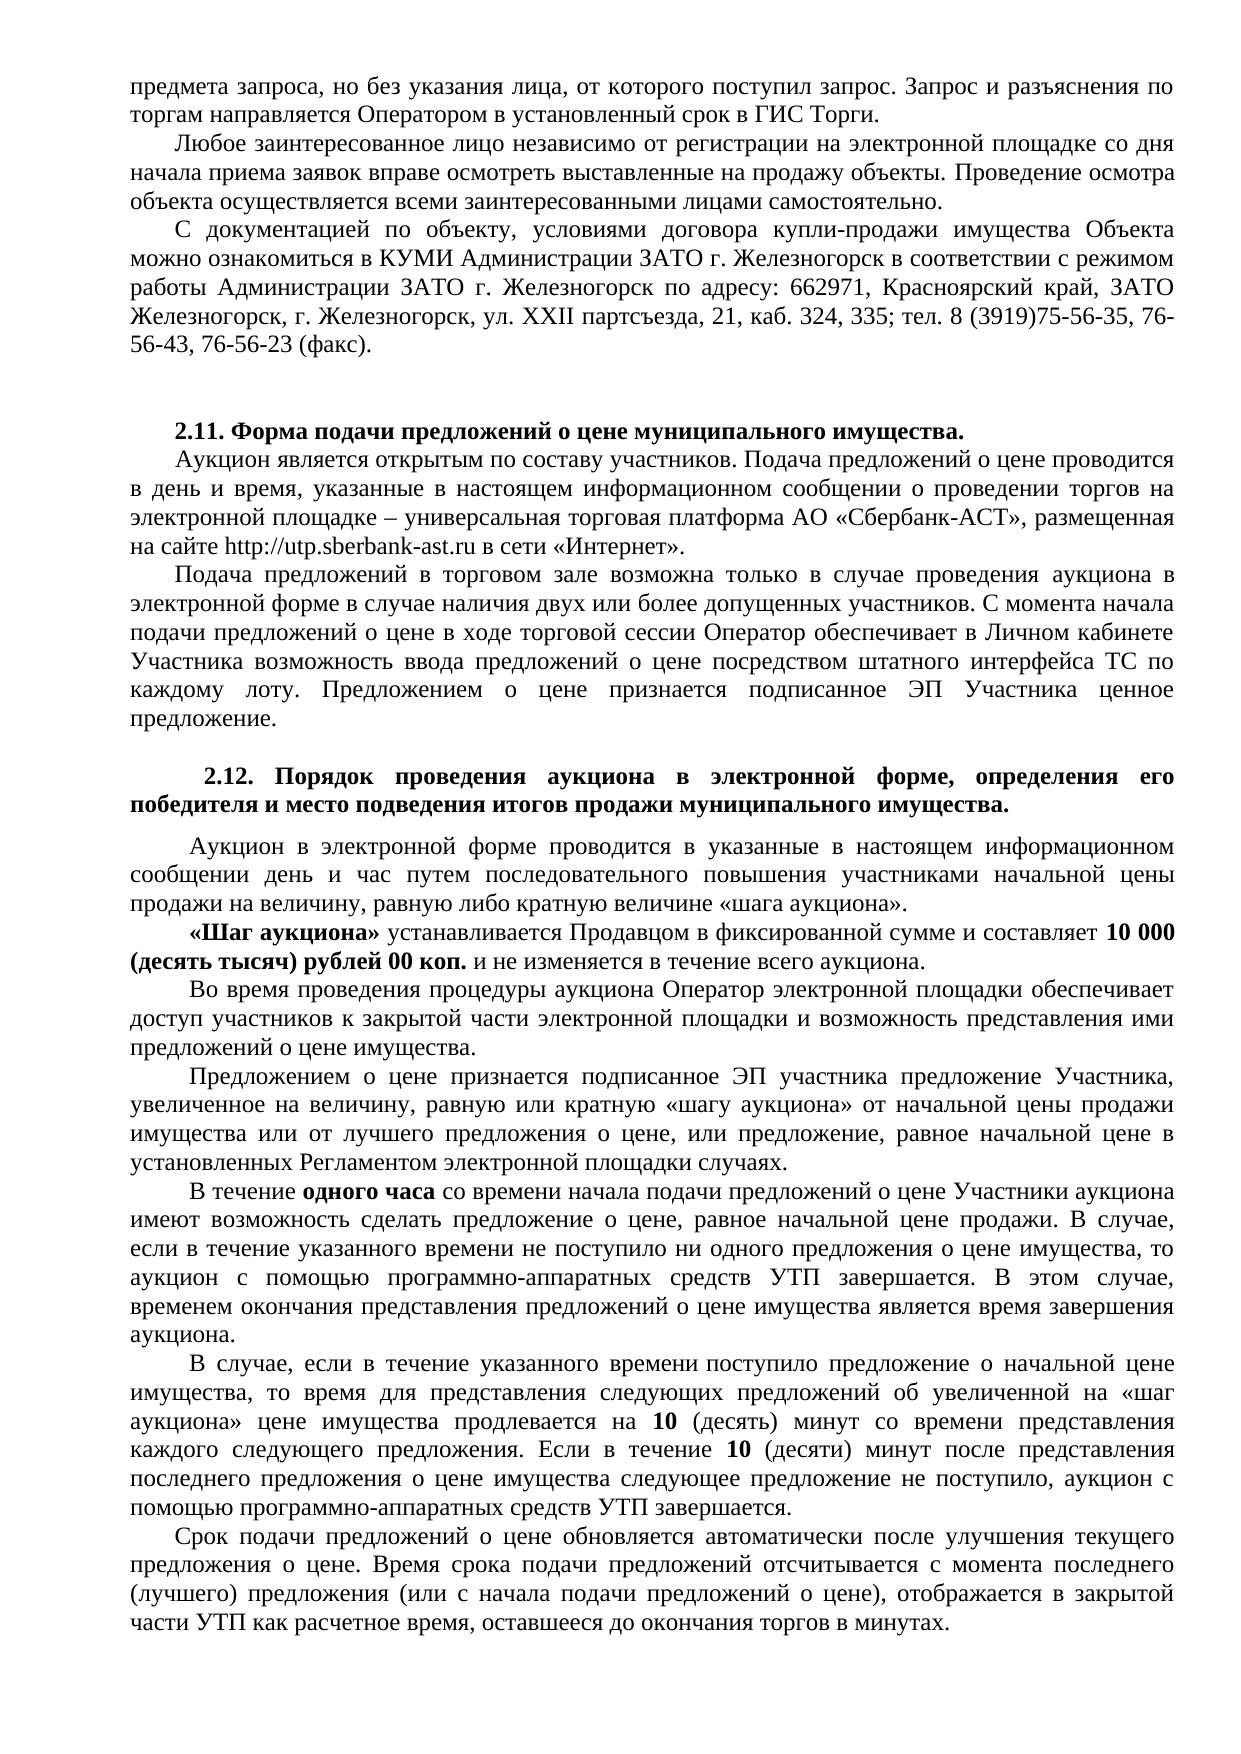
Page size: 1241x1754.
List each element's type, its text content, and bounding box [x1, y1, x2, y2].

text Любое заинтересованное лицо независимо от регистрации на электронной площадке со дня начала приема заявок вправе осмотреть выставленные на продажу объекты. Проведение осмотра объекта осуществляется всеми заинтересованными лицами самостоятельно. [130, 128, 1175, 214]
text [130, 71, 1175, 128]
text Предложением о цене признается подписанное ЭП участника предложение Участника, увеличенное на величину, равную или кратную «шагу аукциона» от начальной цены продажи имущества или от лучшего предложения о цене, или предложение, равное начальной цене в установленных Регламентом электронной площадки случаях. [130, 1061, 1175, 1176]
text «Шаг аукциона» устанавливается Продавцом в фиксированной сумме и составляет 10 000 (десять тысяч) рублей 00 коп. и не изменяется в течение всего аукциона. [130, 917, 1175, 974]
text 2.11. Форма подачи предложений о цене муниципального имущества. [130, 416, 1175, 444]
text С документацией по объекту, условиями договора купли-продажи имущества Объекта можно ознакомиться в КУМИ Администрации ЗАТО г. Железногорск в соответствии с режимом работы Администрации ЗАТО г. Железногорск по адресу: 662971, Красноярский край, ЗАТО Железногорск, г. Железногорск, ул. XXII партсъезда, 21, каб. 324, 335; тел. 8 (3919)75-56-35, 76-56-43, 76-56-23 (факс). [130, 214, 1175, 358]
text Во время проведения процедуры аукциона Оператор электронной площадки обеспечивает доступ участников к закрытой части электронной площадки и возможность представления ими предложений о цене имущества. [130, 974, 1175, 1061]
text В течение одного часа со времени начала подачи предложений о цене Участники аукциона имеют возможность сделать предложение о цене, равное начальной цене продажи. В случае, если в течение указанного времени не поступило ни одного предложения о цене имущества, то аукцион с помощью программно-аппаратных средств УТП завершается. В этом случае, временем окончания представления предложений о цене имущества является время завершения аукциона. [130, 1176, 1175, 1348]
text Аукцион является открытым по составу участников. Подача предложений о цене проводится в день и время, указанные в настоящем информационном сообщении о проведении торгов на электронной площадке – универсальная торговая платформа АО «Сбербанк-АСТ», размещенная на сайте http://utp.sberbank-ast.ru в сети «Интернет». [130, 444, 1175, 559]
text Подача предложений в торговом зале возможна только в случае проведения аукциона в электронной форме в случае наличия двух или более допущенных участников. С момента начала подачи предложений о цене в ходе торговой сессии Оператор обеспечивает в Личном кабинете Участника возможность ввода предложений о цене посредством штатного интерфейса ТС по каждому лоту. Предложением о цене признается подписанное ЭП Участника ценное предложение. [130, 559, 1175, 732]
text В случае, если в течение указанного времени поступило предложение о начальной цене имущества, то время для представления следующих предложений об увеличенной на «шаг аукциона» цене имущества продлевается на 10 (десять) минут со времени представления каждого следующего предложения. Если в течение 10 (десяти) минут после представления последнего предложения о цене имущества следующее предложение не поступило, аукцион с помощью программно-аппаратных средств УТП завершается. [130, 1348, 1175, 1521]
text Аукцион в электронной форме проводится в указанные в настоящем информационном сообщении день и час путем последовательного повышения участниками начальной цены продажи на величину, равную либо кратную величине «шага аукциона». [130, 831, 1175, 917]
text 2.12. Порядок проведения аукциона в электронной форме, определения его победителя и место подведения итогов продажи муниципального имущества. [130, 761, 1175, 818]
text Срок подачи предложений о цене обновляется автоматически после улучшения текущего предложения о цене. Время срока подачи предложений отсчитывается с момента последнего (лучшего) предложения (или с начала подачи предложений о цене), отображается в закрытой части УТП как расчетное время, оставшееся до окончания торгов в минутах. [130, 1521, 1175, 1636]
